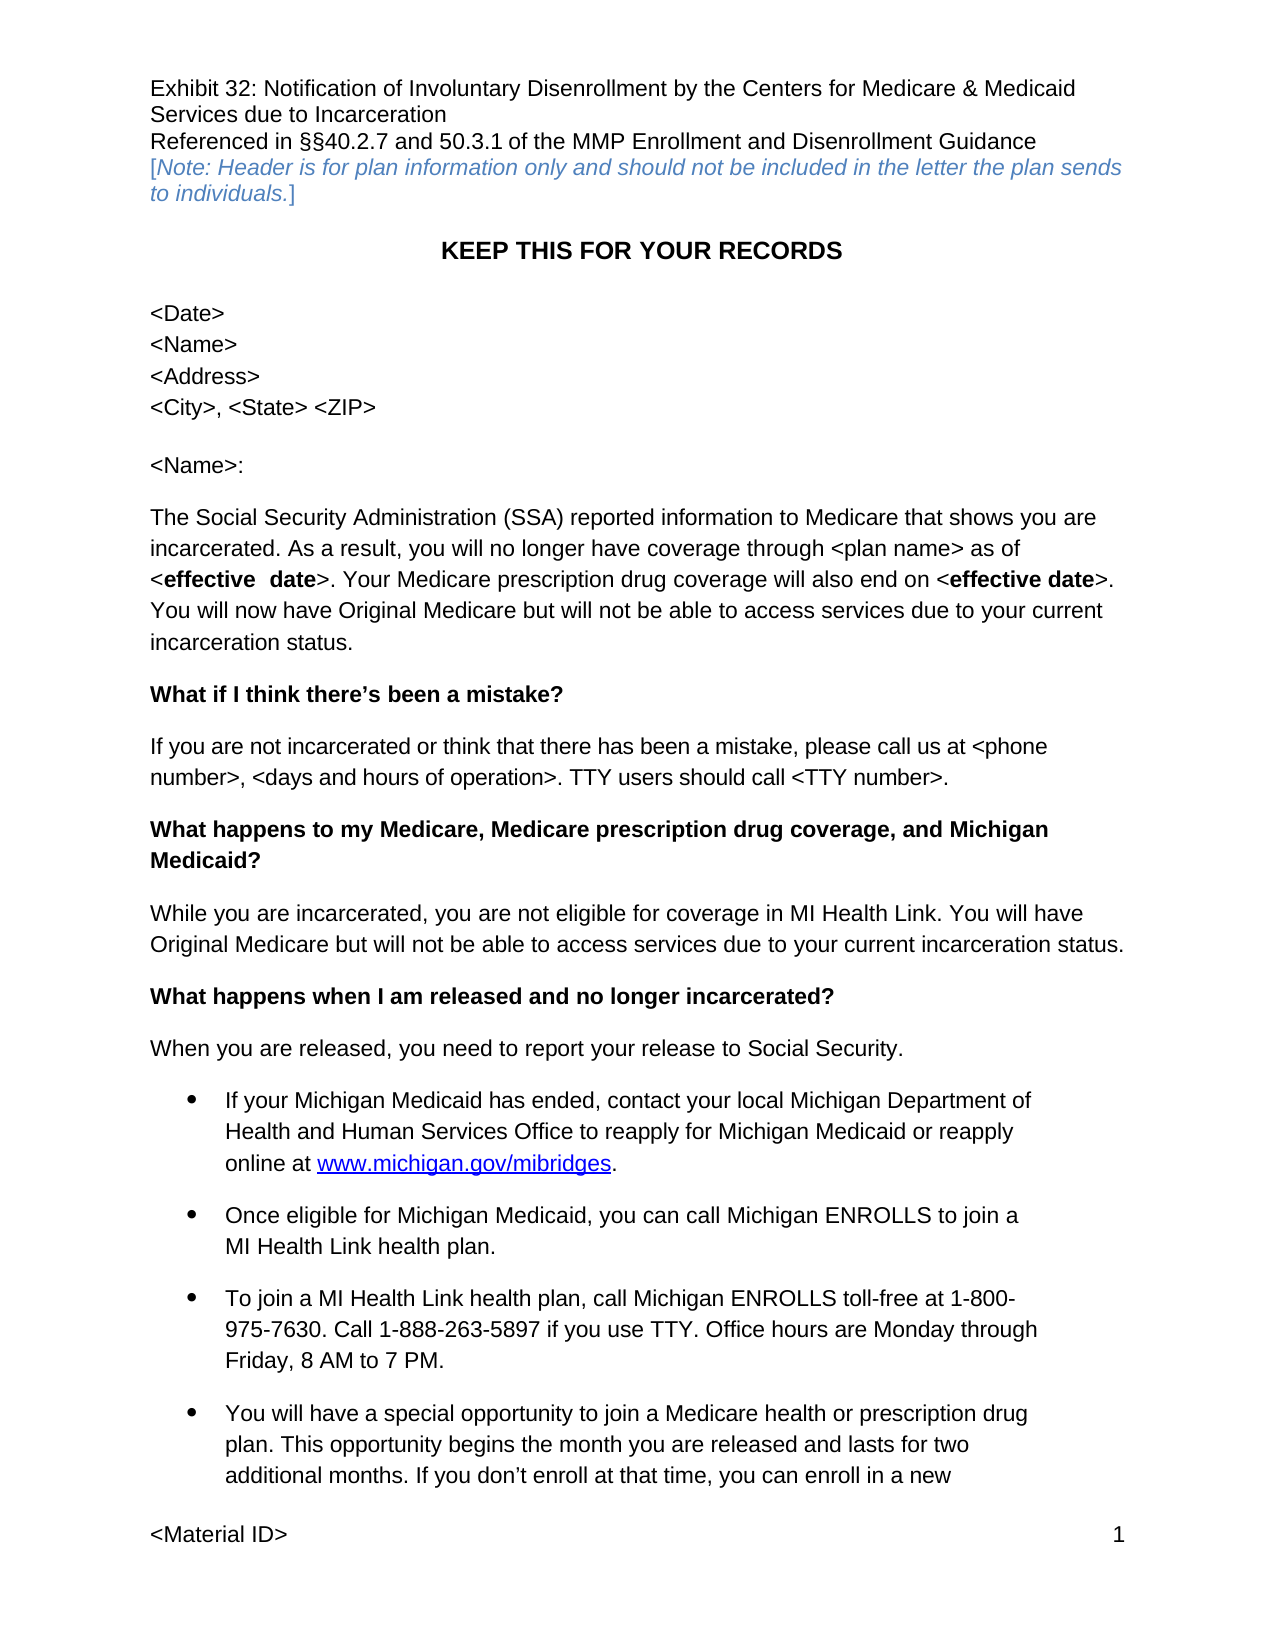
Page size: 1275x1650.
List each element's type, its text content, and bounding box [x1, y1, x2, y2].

text When you are released, you need to report your release to Social Security. [150, 1031, 1125, 1063]
text What if I think there’s been a mistake? [150, 677, 1125, 708]
list If your Michigan Medicaid has ended, contact your local Michigan Department of Health and Human Services Office to reapply for Michigan Medicaid or reapply online at www.michigan.gov/mibridges. [187, 1083, 1050, 1177]
text <Address> [150, 359, 1125, 390]
list To join a MI Health Link health plan, call Michigan ENROLLS toll-free at 1-800-975-7630. Call 1-888-263-5897 if you use TTY. Office hours are Monday through Friday, 8 AM to 7 PM. [187, 1281, 1050, 1375]
text What happens when I am released and no longer incarcerated? [150, 979, 1125, 1011]
text <Name> [150, 328, 1125, 359]
list Once eligible for Michigan Medicaid, you can call Michigan ENROLLS to join a MI Health Link health plan. [187, 1198, 1050, 1261]
text While you are incarcerated, you are not eligible for coverage in MI Health Link. You will have Original Medicare but will not be able to access services due to your current incarceration status. [150, 896, 1125, 958]
text The Social Security Administration (SSA) reported information to Medicare that shows you are incarcerated. As a result, you will no longer have coverage through <plan name> as of <effective date>. Your Medicare prescription drug coverage will also end on <effective date>. You will now have Original Medicare but will not be able to access services due to your current incarceration status. [150, 500, 1125, 656]
text <City>, <State> <ZIP> [150, 390, 1125, 422]
text KEEP THIS FOR YOUR RECORDS [441, 236, 1125, 265]
text What happens to my Medicare, Medicare prescription drug coverage, and Michigan Medicaid? [150, 813, 1125, 875]
text <Date> [150, 297, 1125, 328]
text <Name>: [150, 448, 1114, 479]
text If you are not incarcerated or think that there has been a mistake, please call us at <phone number>, <days and hours of operation>. TTY users should call <TTY number>. [150, 729, 1125, 792]
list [187, 1396, 1050, 1490]
